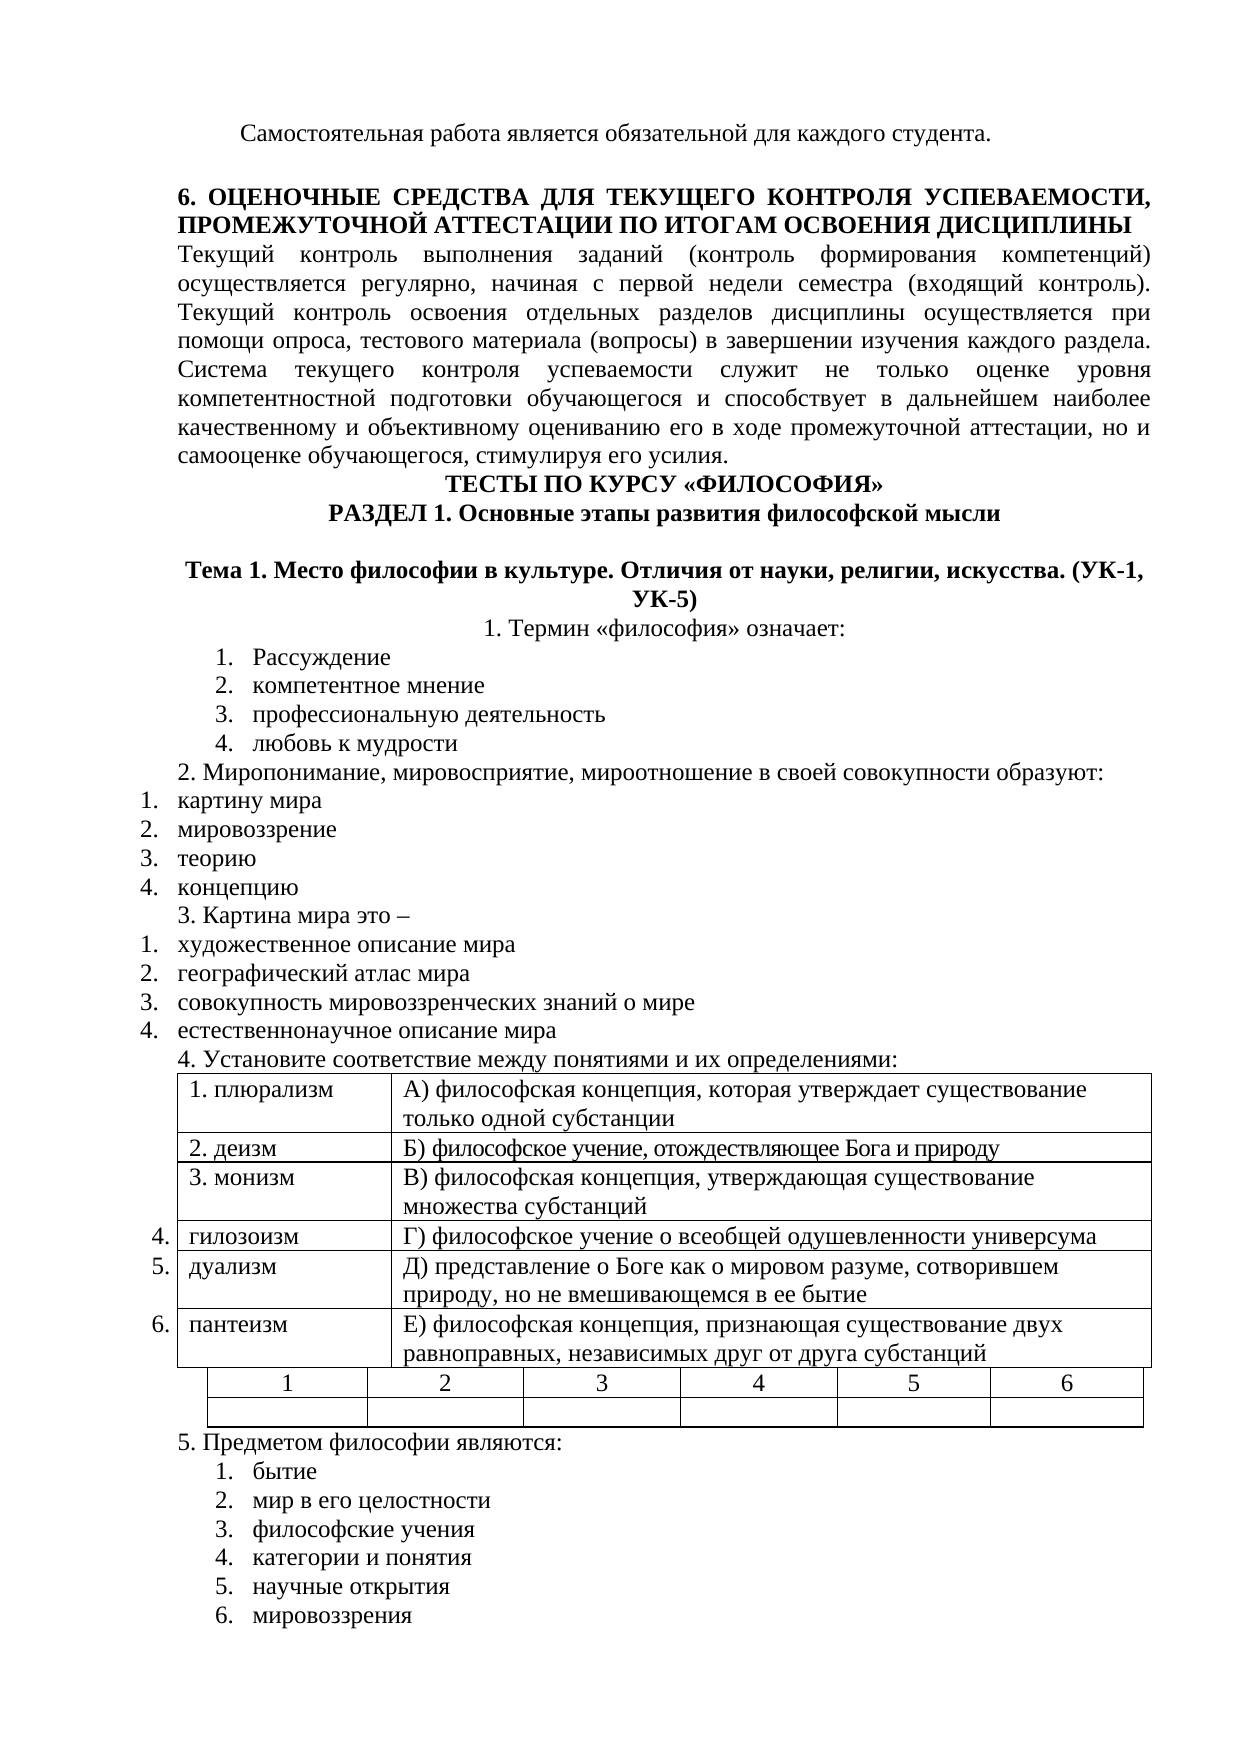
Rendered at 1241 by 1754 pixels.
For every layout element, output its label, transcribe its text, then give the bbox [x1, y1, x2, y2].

table_cell 1 [208, 1368, 367, 1397]
table_header А) философская концепция, которая утверждает существование только одной субстанции [392, 1074, 1151, 1132]
table_cell Г) философское учение о всеобщей одушевленности универсума [392, 1221, 1151, 1250]
table_cell [991, 1398, 1143, 1426]
list категории и понятия [215, 1542, 1152, 1571]
list картину мира [140, 786, 1152, 814]
table_cell Е) философская концепция, признающая существование двух равноправных, независимых друг от друга субстанций [392, 1309, 1151, 1367]
table_cell Д) представление о Боге как о мировом разуме, сотворившем природу, но не вмешивающемся в ее бытие [392, 1251, 1151, 1308]
table_cell [368, 1398, 523, 1426]
text ТЕСТЫ ПО КУРСУ «ФИЛОСОФИЯ» [177, 469, 1152, 498]
text 3. Картина мира это – [177, 901, 1152, 929]
table_cell 3. монизм [178, 1163, 391, 1220]
list мировоззрение [140, 814, 1152, 843]
table_cell 2 [368, 1368, 523, 1397]
list профессиональную деятельность [215, 699, 1152, 728]
list любовь к мудрости [215, 728, 1152, 757]
text РАЗДЕЛ 1. Основные этапы развития философской мысли [177, 498, 1152, 527]
list научные открытия [215, 1571, 1152, 1600]
table_cell 2. деизм [178, 1133, 391, 1161]
text 2. Миропонимание, мировосприятие, мироотношение в своей совокупности образуют: [177, 757, 1152, 786]
list философские учения [215, 1514, 1152, 1542]
text 1. Термин «философия» означает: [177, 613, 1152, 642]
table_cell гилозоизм [178, 1221, 391, 1250]
table_cell 6 [991, 1368, 1143, 1397]
text Самостоятельная работа является обязательной для каждого студента. [177, 118, 1152, 147]
list компетентное мнение [215, 671, 1152, 699]
text Текущий контроль выполнения заданий (контроль формирования компетенций) осуществляется регулярно, начиная с первой недели семестра (входящий контроль). Текущий контроль освоения отдельных разделов дисциплины осуществляется при помощи опроса, тестового материала (вопросы) в завершении изучения каждого раздела. Система текущего контроля успеваемости служит не только оценке уровня компетентностной подготовки обучающегося и способствует в дальнейшем наиболее качественному и объективному оцениванию его в ходе промежуточной аттестации, но и самооценке обучающегося, стимулируя его усилия. [177, 239, 1152, 469]
table_header 1. плюрализм [178, 1074, 391, 1132]
list мировоззрения [215, 1600, 1152, 1629]
text 4. Установите соответствие между понятиями и их определениями: [177, 1044, 1152, 1073]
table_cell 5 [838, 1368, 990, 1397]
table_cell дуализм [178, 1251, 391, 1308]
table_cell Б) философское учение, отождествляющее Бога и природу [392, 1133, 1151, 1161]
text 5. Предметом философии являются: [177, 1427, 1152, 1456]
list мир в его целостности [215, 1485, 1152, 1514]
table_cell 3 [524, 1368, 680, 1397]
table_cell В) философская концепция, утверждающая существование множества субстанций [392, 1163, 1151, 1220]
table_cell [838, 1398, 990, 1426]
list художественное описание мира [140, 929, 1152, 958]
list Рассуждение [215, 642, 1152, 671]
list естественнонаучное описание мира [140, 1016, 1152, 1044]
table_cell [524, 1398, 680, 1426]
table_cell [681, 1398, 837, 1426]
list теорию [140, 843, 1152, 872]
table_cell 4 [681, 1368, 837, 1397]
list географический атлас мира [140, 958, 1152, 987]
list совокупность мировоззренческих знаний о мире [140, 987, 1152, 1016]
table_cell пантеизм [178, 1309, 391, 1367]
list концепцию [140, 872, 1152, 901]
text Тема 1. Место философии в культуре. Отличия от науки, религии, искусства. (УК-1, УК-5) [177, 556, 1152, 613]
list бытие [215, 1456, 1152, 1485]
table_cell [208, 1398, 367, 1426]
text 6. ОЦЕНОЧНЫЕ СРЕДСТВА ДЛЯ ТЕКУЩЕГО КОНТРОЛЯ УСПЕВАЕМОСТИ, ПРОМЕЖУТОЧНОЙ АТТЕСТАЦИИ ПО ИТОГАМ ОСВОЕНИЯ ДИСЦИПЛИНЫ [177, 182, 1152, 239]
